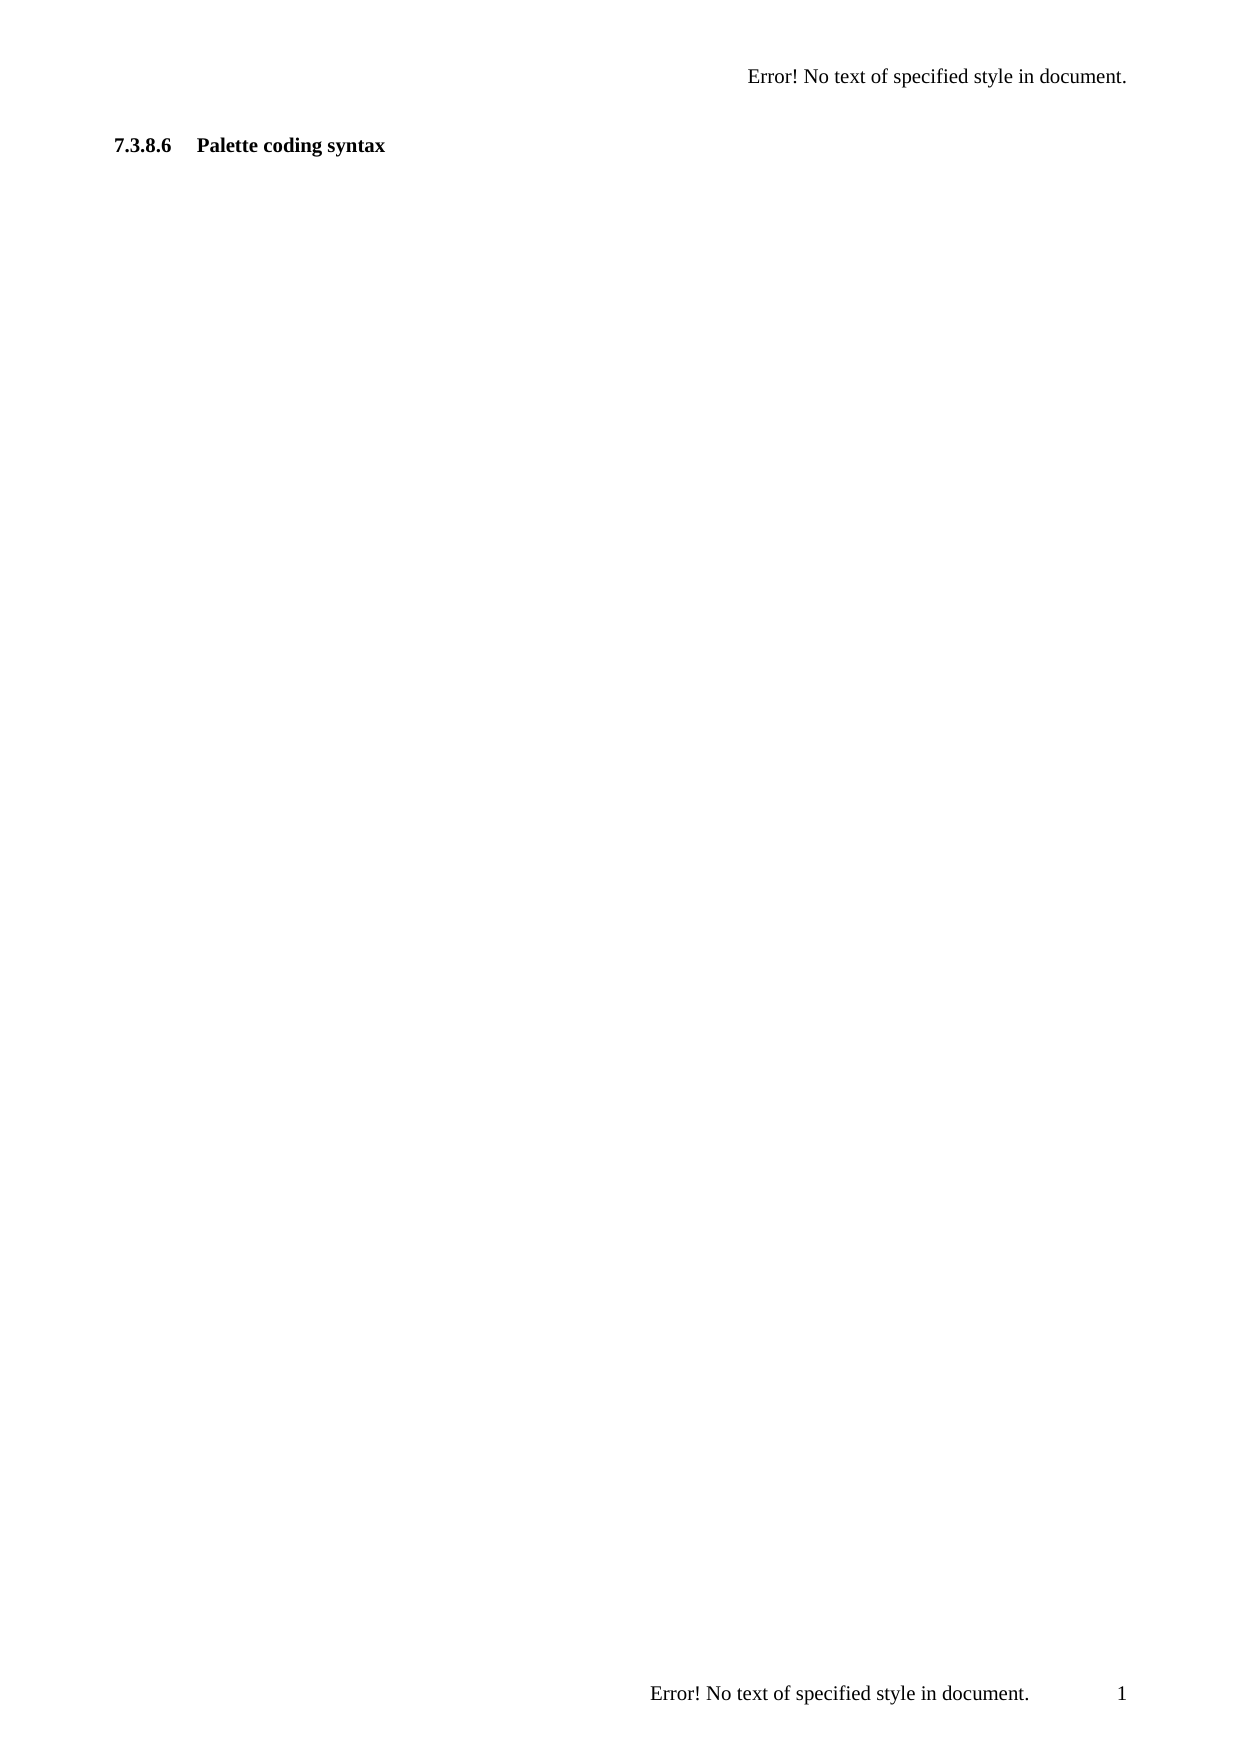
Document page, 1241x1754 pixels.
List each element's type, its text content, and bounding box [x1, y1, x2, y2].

subtitle 7.3.8.6 Palette coding syntax [114, 133, 1126, 157]
